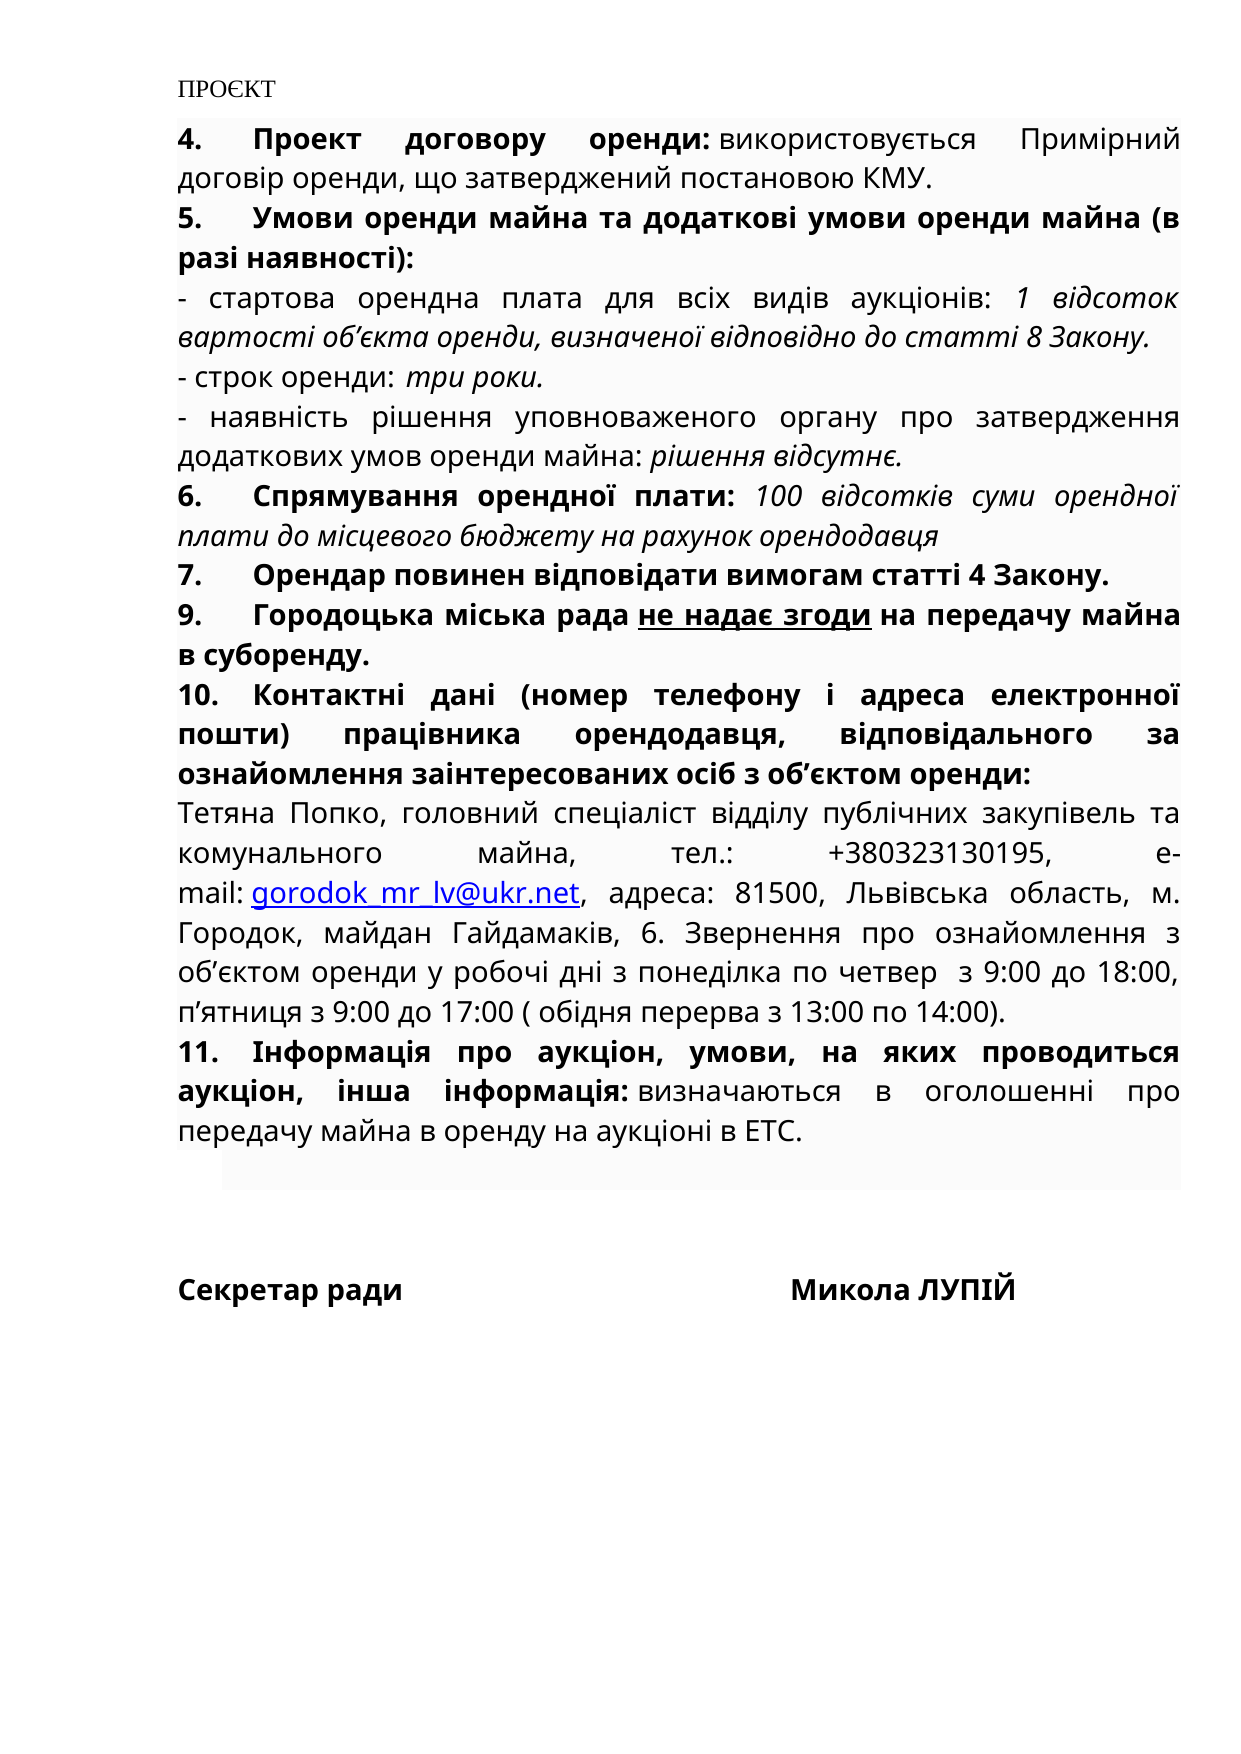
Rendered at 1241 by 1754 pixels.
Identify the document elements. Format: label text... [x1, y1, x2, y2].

text Тетяна Попко, головний спеціаліст відділу публічних закупівель та комунального майна, тел.: +380323130195, e-mail: gorodok_mr_lv@ukr.net, адреса: 81500, Львівська область, м. Городок, майдан Гайдамаків, 6. Звернення про ознайомлення з об’єктом оренди у робочі дні з понеділка по четвер з 9:00 до 18:00, п’ятниця з 9:00 до 17:00 ( обідня перерва з 13:00 по 14:00). [177, 793, 1181, 1031]
text 7. Орендар повинен відповідати вимогам статті 4 Закону. [177, 555, 1181, 594]
text 6. Спрямування орендної плати: 100 відсотків суми орендної плати до місцевого бюджету на рахунок орендодавця [177, 475, 1181, 555]
text 11. Інформація про аукціон, умови, на яких проводиться аукціон, інша інформація: визначаються в оголошенні про передачу майна в оренду на аукціоні в ЕТС. [177, 1031, 1181, 1150]
text - строк оренди: три роки. [177, 356, 1181, 396]
text Секретар ради Микола ЛУПІЙ [177, 1269, 1181, 1309]
text 5. Умови оренди майна та додаткові умови оренди майна (в разі наявності): [177, 197, 1181, 277]
text 10. Контактні дані (номер телефону і адреса електронної пошти) працівника орендодавця, відповідального за ознайомлення заінтересованих осіб з об’єктом оренди: [177, 674, 1181, 793]
text - наявність рішення уповноваженого органу про затвердження додаткових умов оренди майна: рішення відсутнє. [177, 396, 1181, 475]
text 9. Городоцька міська рада не надає згоди на передачу майна в суборенду. [177, 594, 1181, 674]
text - стартова орендна плата для всіх видів аукціонів: 1 відсоток вартості об’єкта оренди, визначеної відповідно до статті 8 Закону. [177, 277, 1181, 356]
text 4. Проект договору оренди: використовується Примірний договір оренди, що затверджений постановою КМУ. [177, 118, 1181, 197]
